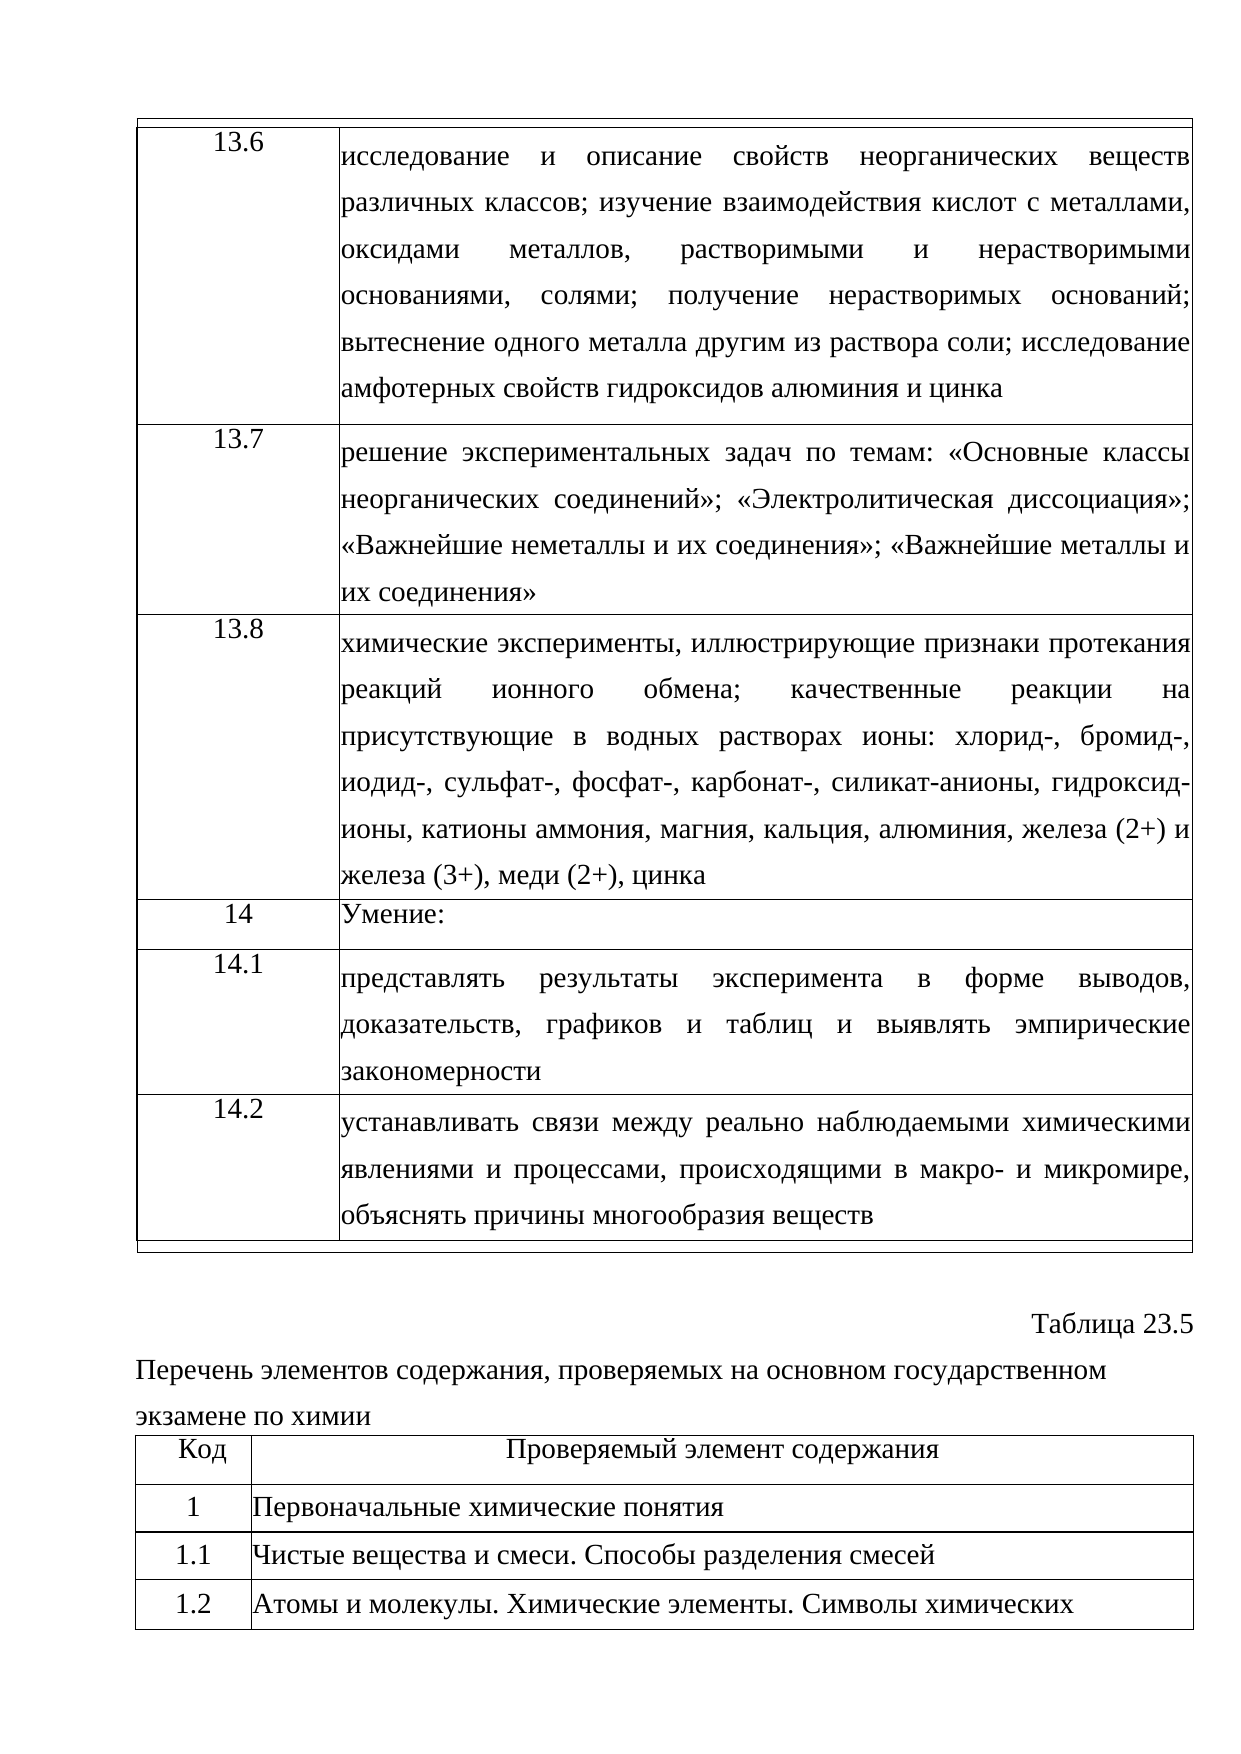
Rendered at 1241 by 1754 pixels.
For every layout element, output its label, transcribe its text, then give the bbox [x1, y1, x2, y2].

table_cell 13.8 [138, 615, 339, 899]
table_cell 13.7 [138, 425, 339, 614]
table_header исследование и описание свойств неорганических веществ различных классов; изучение взаимодействия кислот с металлами, оксидами металлов, растворимыми и нерастворимыми основаниями, солями; получение нерастворимых оснований; вытеснение одного металла другим из раствора соли; исследование амфотерных свойств гидроксидов алюминия и цинка [340, 128, 1192, 424]
table_cell Чистые вещества и смеси. Способы разделения смесей [252, 1533, 1193, 1579]
table_header 13.6 [138, 128, 339, 424]
table_cell 1.2 [136, 1580, 251, 1629]
table_cell Первоначальные химические понятия [252, 1485, 1193, 1531]
table_cell 14 [138, 900, 339, 949]
table_cell Умение: [340, 900, 1192, 949]
text экзамене по химии [135, 1388, 1194, 1434]
table_cell химические эксперименты, иллюстрирующие признаки протекания реакций ионного обмена; качественные реакции на присутствующие в водных растворах ионы: хлорид-, бромид-, иодид-, сульфат-, фосфат-, карбонат-, силикат-анионы, гидроксид- ионы, катионы аммония, магния, кальция, алюминия, железа (2+) и железа (3+), меди (2+), цинка [340, 615, 1192, 899]
table_cell решение экспериментальных задач по темам: «Основные классы неорганических соединений»; «Электролитическая диссоциация»; «Важнейшие неметаллы и их соединения»; «Важнейшие металлы и их соединения» [340, 425, 1192, 614]
text Таблица 23.5 [135, 1296, 1194, 1342]
table_cell 1 [136, 1485, 251, 1531]
table_header Код [136, 1436, 251, 1483]
table_cell Атомы и молекулы. Химические элементы. Символы химических [252, 1580, 1193, 1629]
table_cell 14.2 [138, 1095, 339, 1240]
table_cell представлять результаты эксперимента в форме выводов, доказательств, графиков и таблиц и выявлять эмпирические закономерности [340, 950, 1192, 1094]
table_cell 14.1 [138, 950, 339, 1094]
table_cell устанавливать связи между реально наблюдаемыми химическими явлениями и процессами, происходящими в макро- и микромире, объяснять причины многообразия веществ [340, 1095, 1192, 1240]
table_cell 1.1 [136, 1533, 251, 1579]
table_header Проверяемый элемент содержания [252, 1436, 1193, 1483]
text Перечень элементов содержания, проверяемых на основном государственном [135, 1342, 1194, 1388]
